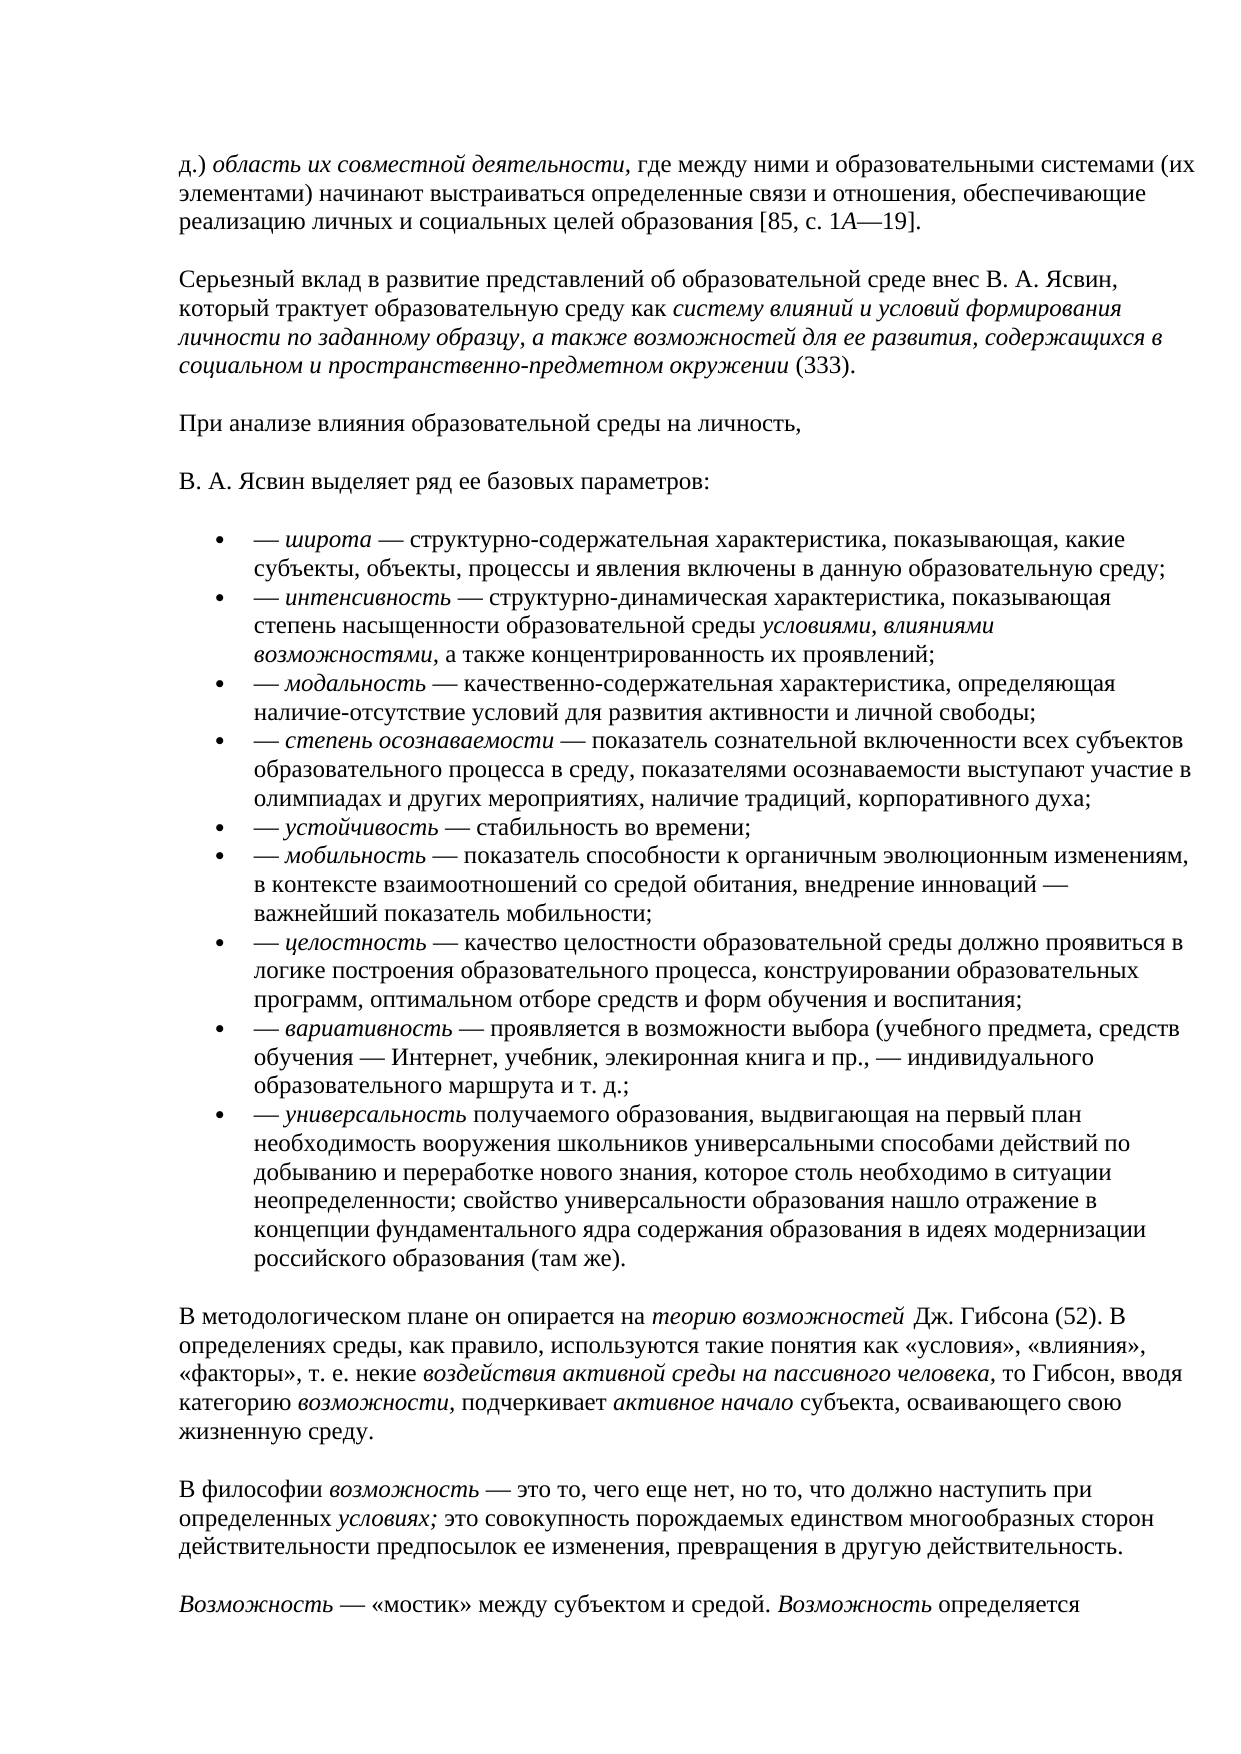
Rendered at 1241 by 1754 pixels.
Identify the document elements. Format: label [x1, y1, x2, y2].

table_header [177, 118, 1197, 1619]
